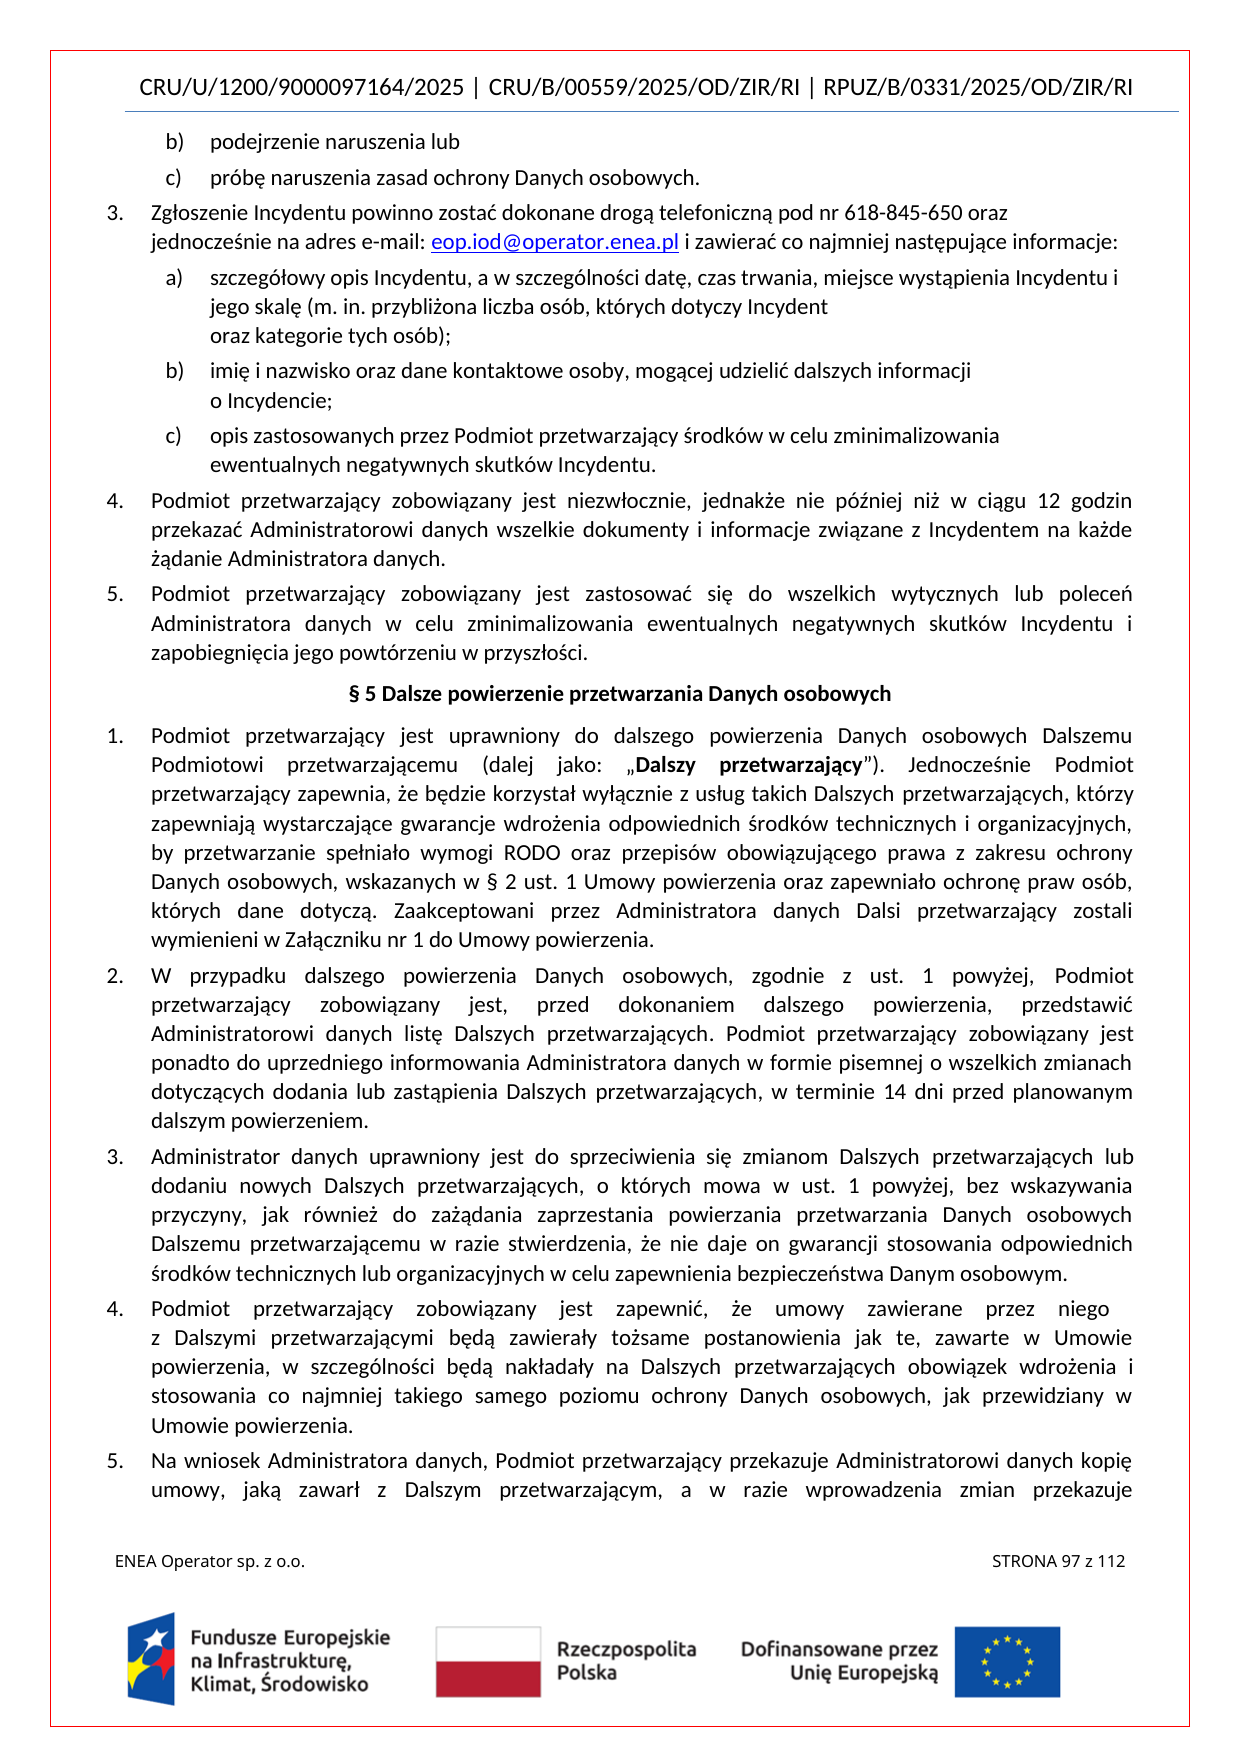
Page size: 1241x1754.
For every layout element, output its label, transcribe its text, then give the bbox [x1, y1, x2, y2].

list szczegółowy opis Incydentu, a w szczególności datę, czas trwania, miejsce wystąpienia Incydentu i jego skalę (m. in. przybliżona liczba osób, których dotyczy Incydent oraz kategorie tych osób); [165, 262, 1134, 349]
list opis zastosowanych przez Podmiot przetwarzający środków w celu zminimalizowania ewentualnych negatywnych skutków Incydentu. [165, 420, 1134, 478]
list podejrzenie naruszenia lub [165, 126, 1134, 156]
list Administrator danych uprawniony jest do sprzeciwienia się zmianom Dalszych przetwarzających lub dodaniu nowych Dalszych przetwarzających, o których mowa w ust. 1 powyżej, bez wskazywania przyczyny, jak również do zażądania zaprzestania powierzania przetwarzania Danych osobowych Dalszemu przetwarzającemu w razie stwierdzenia, że nie daje on gwarancji stosowania odpowiednich środków technicznych lub organizacyjnych w celu zapewnienia bezpieczeństwa Danym osobowym. [106, 1141, 1134, 1287]
list Podmiot przetwarzający zobowiązany jest zastosować się do wszelkich wytycznych lub poleceń Administratora danych w celu zminimalizowania ewentualnych negatywnych skutków Incydentu i zapobiegnięcia jego powtórzeniu w przyszłości. [106, 578, 1134, 666]
list Podmiot przetwarzający jest uprawniony do dalszego powierzenia Danych osobowych Dalszemu Podmiotowi przetwarzającemu (dalej jako: „Dalszy przetwarzający”). Jednocześnie Podmiot przetwarzający zapewnia, że będzie korzystał wyłącznie z usług takich Dalszych przetwarzających, którzy zapewniają wystarczające gwarancje wdrożenia odpowiednich środków technicznych i organizacyjnych, by przetwarzanie spełniało wymogi RODO oraz przepisów obowiązującego prawa z zakresu ochrony Danych osobowych, wskazanych w § 2 ust. 1 Umowy powierzenia oraz zapewniało ochronę praw osób, których dane dotyczą. Zaakceptowani przez Administratora danych Dalsi przetwarzający zostali wymienieni w Załączniku nr 1 do Umowy powierzenia. [106, 720, 1134, 953]
text § 5 Dalsze powierzenie przetwarzania Danych osobowych [106, 678, 1134, 708]
list Podmiot przetwarzający zobowiązany jest niezwłocznie, jednakże nie później niż w ciągu 12 godzin przekazać Administratorowi danych wszelkie dokumenty i informacje związane z Incydentem na każde żądanie Administratora danych. [106, 485, 1134, 572]
list W przypadku dalszego powierzenia Danych osobowych, zgodnie z ust. 1 powyżej, Podmiot przetwarzający zobowiązany jest, przed dokonaniem dalszego powierzenia, przedstawić Administratorowi danych listę Dalszych przetwarzających. Podmiot przetwarzający zobowiązany jest ponadto do uprzedniego informowania Administratora danych w formie pisemnej o wszelkich zmianach dotyczących dodania lub zastąpienia Dalszych przetwarzających, w terminie 14 dni przed planowanym dalszym powierzeniem. [106, 960, 1134, 1135]
list Podmiot przetwarzający zobowiązany jest zapewnić, że umowy zawierane przez niego z Dalszymi przetwarzającymi będą zawierały tożsame postanowienia jak te, zawarte w Umowie powierzenia, w szczególności będą nakładały na Dalszych przetwarzających obowiązek wdrożenia i stosowania co najmniej takiego samego poziomu ochrony Danych osobowych, jak przewidziany w Umowie powierzenia. [106, 1293, 1134, 1439]
picture [106, 1589, 1074, 1726]
list próbę naruszenia zasad ochrony Danych osobowych. [165, 162, 1134, 191]
list Zgłoszenie Incydentu powinno zostać dokonane drogą telefoniczną pod nr 618-845-650 oraz jednocześnie na adres e-mail: eop.iod@operator.enea.pl i zawierać co najmniej następujące informacje: [106, 197, 1134, 256]
list imię i nazwisko oraz dane kontaktowe osoby, mogącej udzielić dalszych informacji o Incydencie; [165, 356, 1134, 414]
